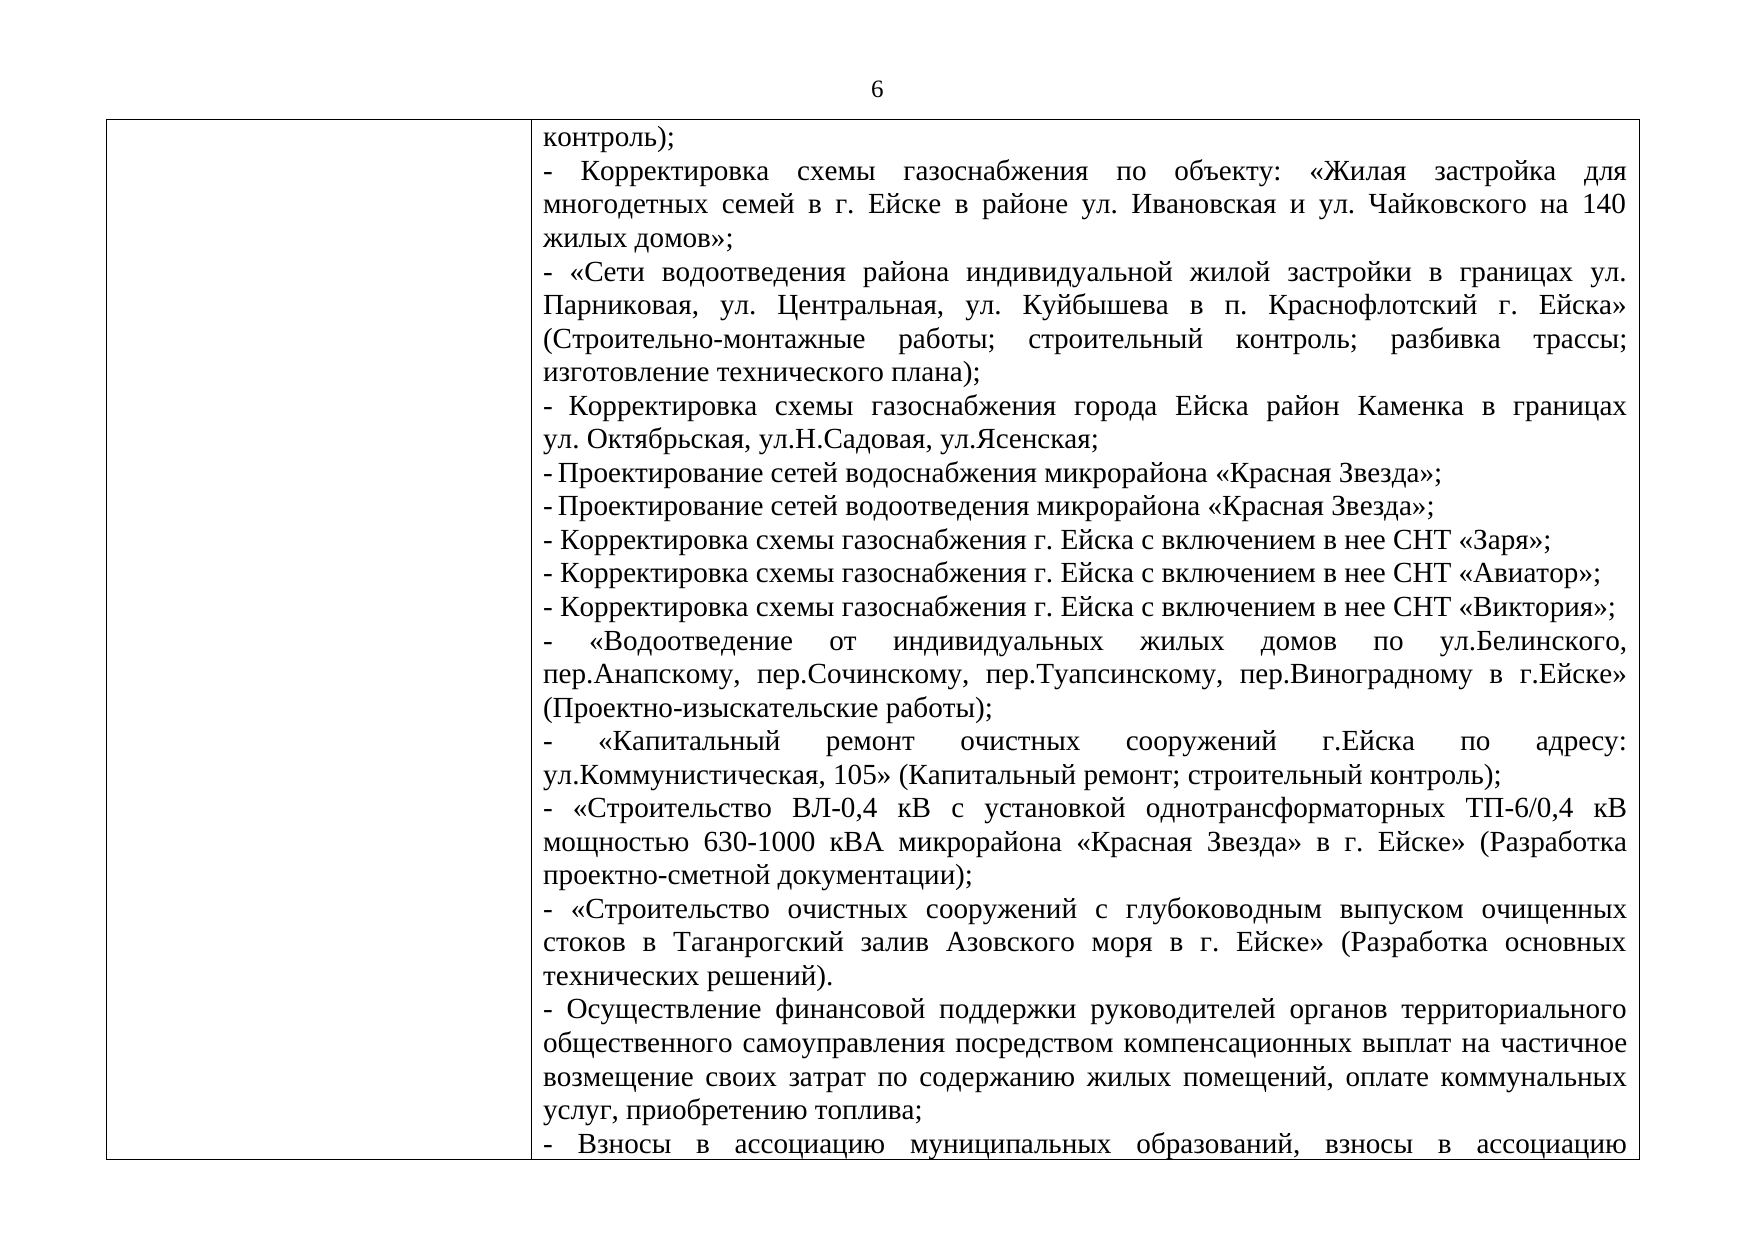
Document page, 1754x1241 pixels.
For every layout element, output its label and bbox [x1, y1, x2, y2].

table_cell [107, 120, 531, 1159]
table_cell [532, 120, 1639, 1159]
